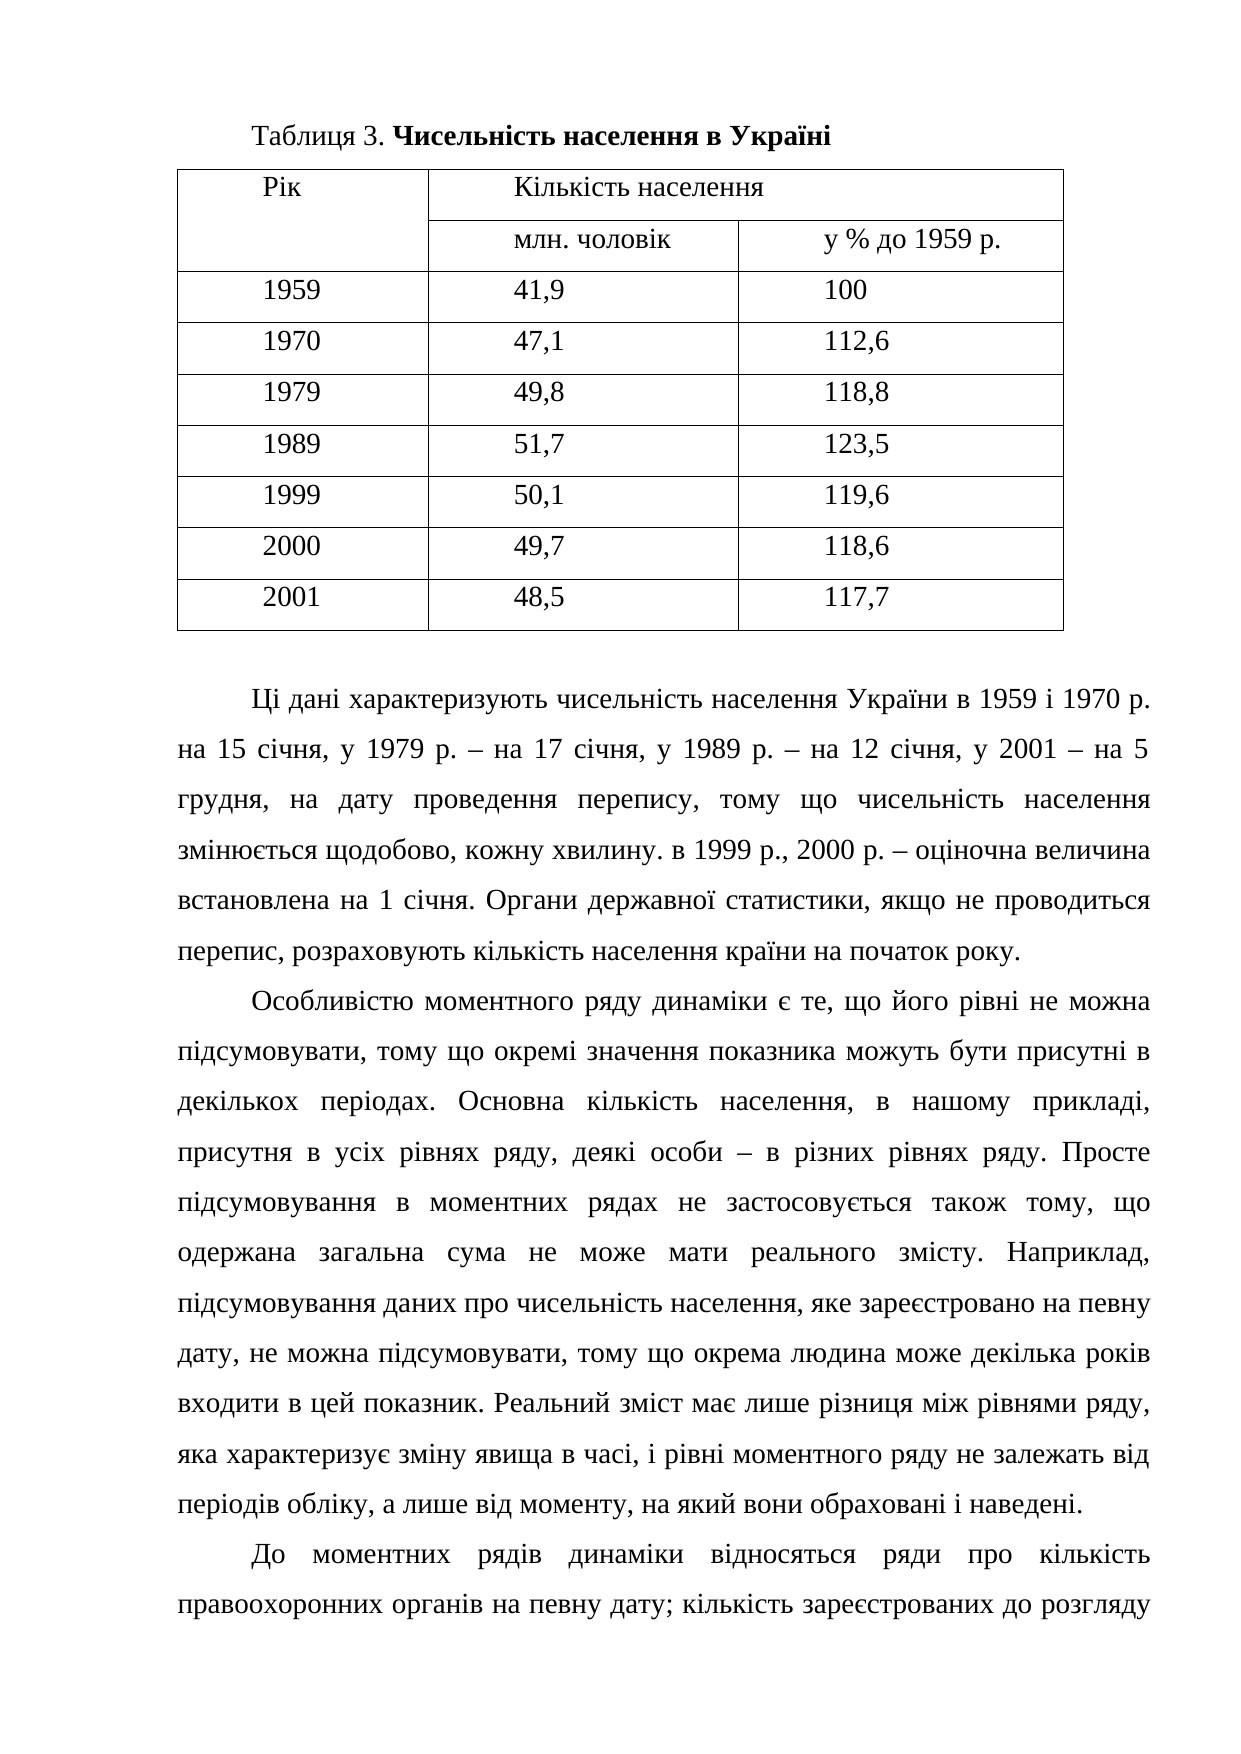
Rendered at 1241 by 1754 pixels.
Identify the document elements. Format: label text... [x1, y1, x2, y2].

text Особливістю моментного ряду динаміки є те, що його рівні не можна підсумовувати, тому що окремі значення показника можуть бути присутні в декількох періодах. Основна кількість населення, в нашому прикладі, присутня в усіх рівнях ряду, деякі особи – в різних рівнях ряду. Просте підсумовування в моментних рядах не застосовується також тому, що одержана загальна сума не може мати реального змісту. Наприклад, підсумовування даних про чисельність населення, яке зареєстровано на певну дату, не можна підсумовувати, тому що окрема людина може декілька років входити в цей показник. Реальний зміст має лише різниця між рівнями ряду, яка характеризує зміну явища в часі, і рівні моментного ряду не залежать від періодів обліку, а лише від моменту, на який вони обраховані і наведені. [177, 983, 1152, 1519]
table_cell 119,6 [739, 477, 1063, 527]
table_cell 118,6 [739, 528, 1063, 578]
table_cell 1999 [178, 477, 428, 527]
table_cell 2001 [178, 580, 428, 630]
table_cell 50,1 [429, 477, 738, 527]
table_cell 1970 [178, 323, 428, 373]
table_cell 49,8 [429, 375, 738, 425]
table_header Кількість населення [429, 170, 1063, 220]
table_cell 2000 [178, 528, 428, 578]
table_cell 123,5 [739, 426, 1063, 476]
table_cell 51,7 [429, 426, 738, 476]
table_cell 41,9 [429, 272, 738, 322]
text Таблиця 3. Чисельність населення в Україні [177, 118, 1152, 152]
table_cell у % до 1959 р. [739, 221, 1063, 271]
table_cell 1959 [178, 272, 428, 322]
table_cell 49,7 [429, 528, 738, 578]
table_cell 1979 [178, 375, 428, 425]
text Ці дані характеризують чисельність населення України в 1959 і 1970 р. на 15 січня, у 1979 р. – на 17 січня, у 1989 р. – на 12 січня, у 2001 – на 5 грудня, на дату проведення перепису, тому що чисельність населення змінюється щодобово, кожну хвилину. в 1999 р., 2000 р. – оціночна величина встановлена на 1 січня. Органи державної статистики, якщо не проводиться перепис, розраховують кількість населення країни на початок року. [177, 681, 1152, 966]
table_cell 117,7 [739, 580, 1063, 630]
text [177, 1536, 1152, 1620]
table_cell 48,5 [429, 580, 738, 630]
table_cell 1989 [178, 426, 428, 476]
table_header Рік [178, 170, 428, 271]
table_cell млн. чоловік [429, 221, 738, 271]
table_cell 118,8 [739, 375, 1063, 425]
table_cell 100 [739, 272, 1063, 322]
table_cell 47,1 [429, 323, 738, 373]
table_cell 112,6 [739, 323, 1063, 373]
